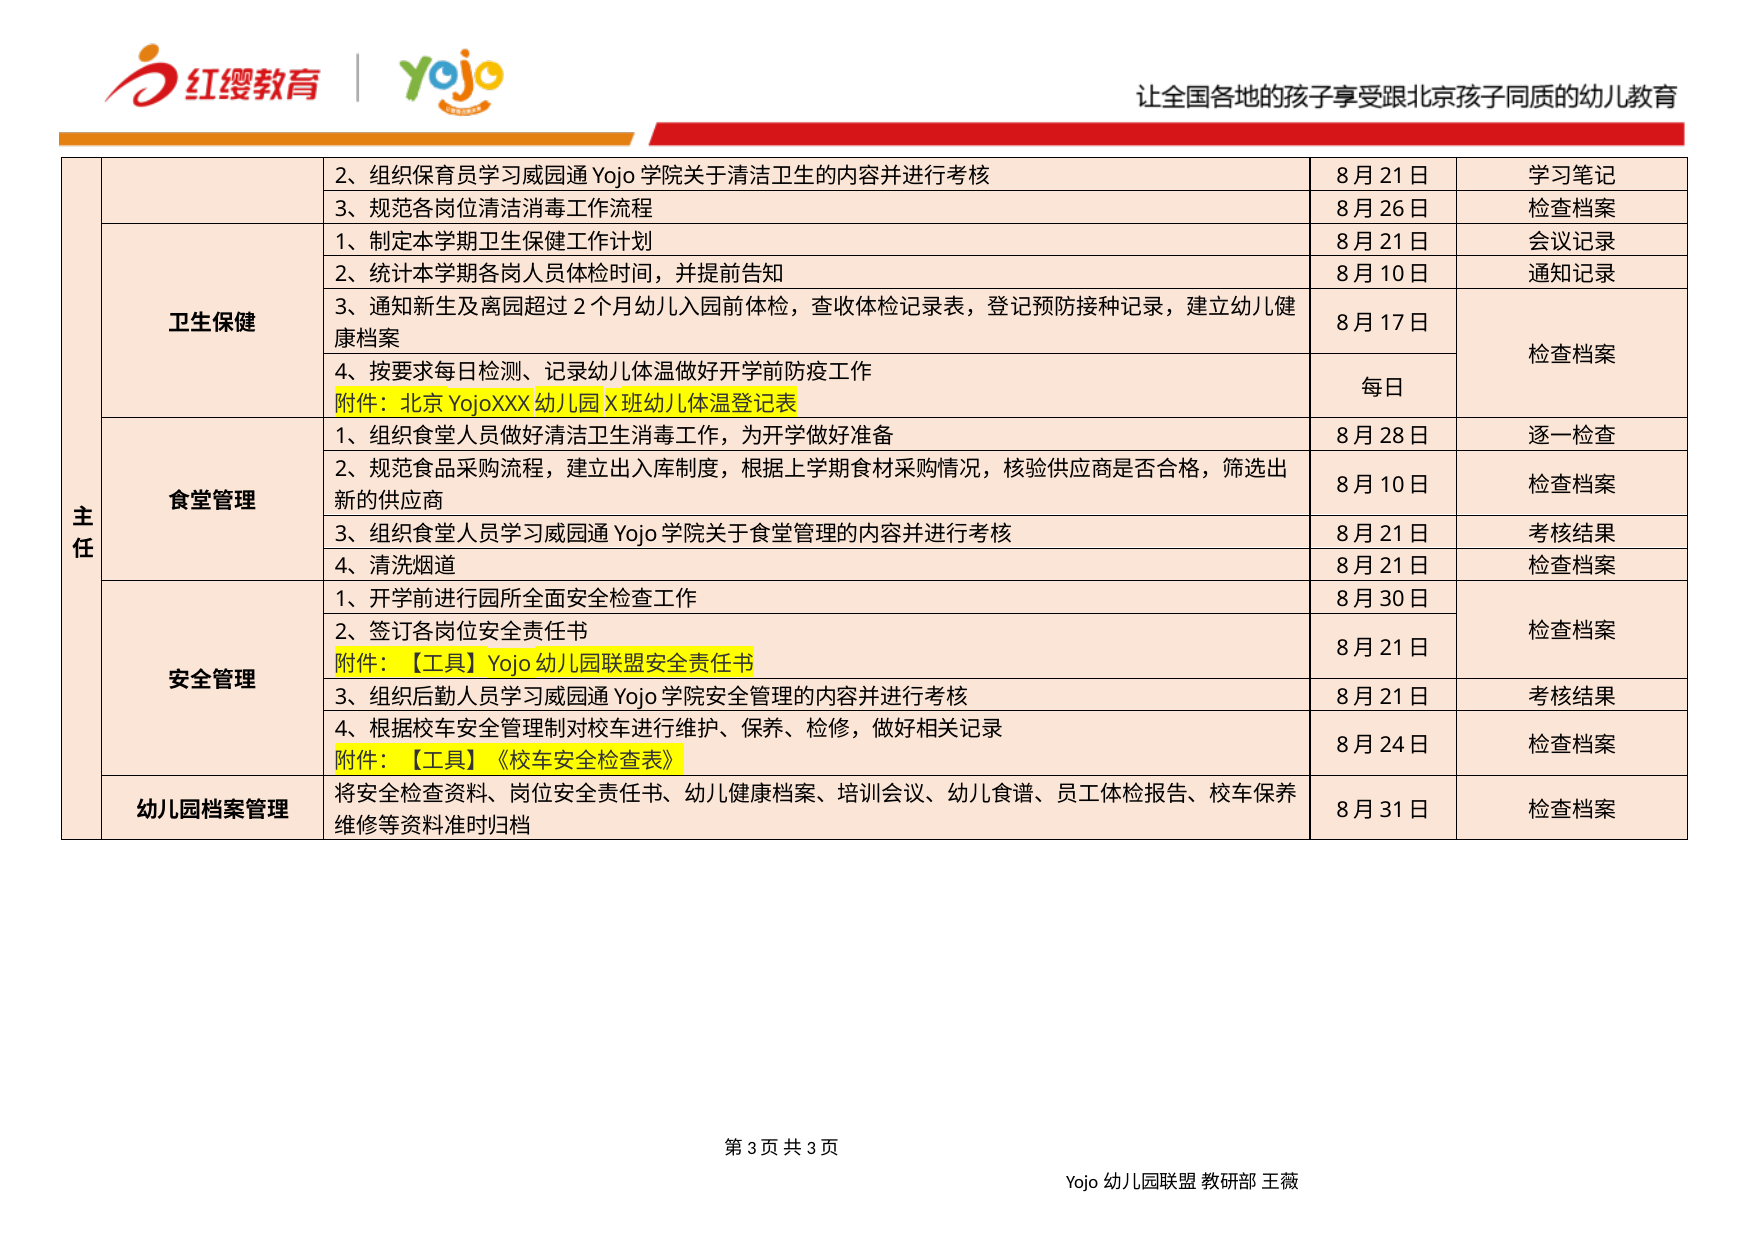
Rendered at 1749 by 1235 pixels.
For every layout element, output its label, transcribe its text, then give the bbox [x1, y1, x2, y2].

table_cell 8月28日 [1311, 418, 1456, 450]
table_cell 8月10日 [1311, 451, 1456, 514]
table_cell 3、组织后勤人员学习威园通Yojo学院安全管理的内容并进行考核 [324, 679, 1309, 710]
table_cell 检查档案 [1457, 581, 1687, 678]
table_cell 8月30日 [1311, 581, 1456, 613]
table_cell 组织保育员学习威园通Yojo学院关于清洁卫生的内容并进行考核 [324, 158, 1309, 190]
table_cell 2、统计本学期各岗人员体检时间，并提前告知 [324, 256, 1309, 288]
table_cell 8月24日 [1311, 711, 1456, 775]
table_cell 1、制定本学期卫生保健工作计划 [324, 224, 1309, 255]
table_cell 8月21日 [1311, 224, 1456, 255]
table_cell 2、规范食品采购流程，建立出入库制度，根据上学期食材采购情况，核验供应商是否合格，筛选出新的供应商 [324, 451, 1309, 514]
table_cell 检查档案 [1457, 549, 1687, 580]
table_cell 食堂管理 [102, 418, 323, 580]
table_cell 将安全检查资料、岗位安全责任书、幼儿健康档案、培训会议、幼儿食谱、员工体检报告、校车保养维修等资料准时归档 [324, 776, 1309, 839]
table_cell 8月21日 [1311, 516, 1456, 547]
table_cell 检查档案 [1457, 289, 1687, 417]
table_cell 每日 [1311, 354, 1456, 417]
table_cell 会议记录 [1457, 224, 1687, 255]
table_cell 通知记录 [1457, 256, 1687, 288]
table_cell 安全管理 [102, 581, 323, 775]
table_cell 8月21日 [1311, 679, 1456, 710]
table_cell 检查档案 [1457, 776, 1687, 839]
table_cell 3、通知新生及离园超过2个月幼儿入园前体检，查收体检记录表，登记预防接种记录，建立幼儿健康档案 [324, 289, 1309, 353]
table_cell 8月21日 [1311, 158, 1456, 190]
table_cell 8月26日 [1311, 191, 1456, 223]
table_cell 8月17日 [1311, 289, 1456, 353]
table_cell 检查档案 [1457, 451, 1687, 514]
table_cell 按要求每日检测、记录幼儿体温做好开学前防疫工作 附件：北京YojoXXX幼儿园X班幼儿体温登记表 [324, 354, 1309, 417]
table_cell 8月21日 [1311, 549, 1456, 580]
table_cell 1、开学前进行园所全面安全检查工作 [324, 581, 1309, 613]
table_cell 卫生保健 [102, 224, 323, 417]
table_cell 3、组织食堂人员学习威园通Yojo学院关于食堂管理的内容并进行考核 [324, 516, 1309, 547]
table_cell 组织食堂人员做好清洁卫生消毒工作，为开学做好准备 [324, 418, 1309, 450]
table_cell 规范各岗位清洁消毒工作流程 [324, 191, 1309, 223]
table_cell 考核结果 [1457, 516, 1687, 547]
table_cell 4、清洗烟道 [324, 549, 1309, 580]
table_cell 学习笔记 [1457, 158, 1687, 190]
table_cell 签订各岗位安全责任书 附件：【工具】Yojo幼儿园联盟安全责任书 [324, 614, 1309, 678]
table_cell 检查档案 [1457, 191, 1687, 223]
table_cell 考核结果 [1457, 679, 1687, 710]
picture [59, 31, 1685, 155]
table_cell 逐一检查 [1457, 418, 1687, 450]
table_cell 检查档案 [1457, 711, 1687, 775]
table_cell 清洁卫生 [102, 158, 323, 223]
table_cell 幼儿园档案管理 [102, 776, 323, 839]
table_cell 8月10日 [1311, 256, 1456, 288]
table_cell 8月31日 [1311, 776, 1456, 839]
table_cell 8月21日 [1311, 614, 1456, 678]
table_cell 4、根据校车安全管理制对校车进行维护、保养、检修，做好相关记录 附件：【工具】《校车安全检查表》 [324, 711, 1309, 775]
